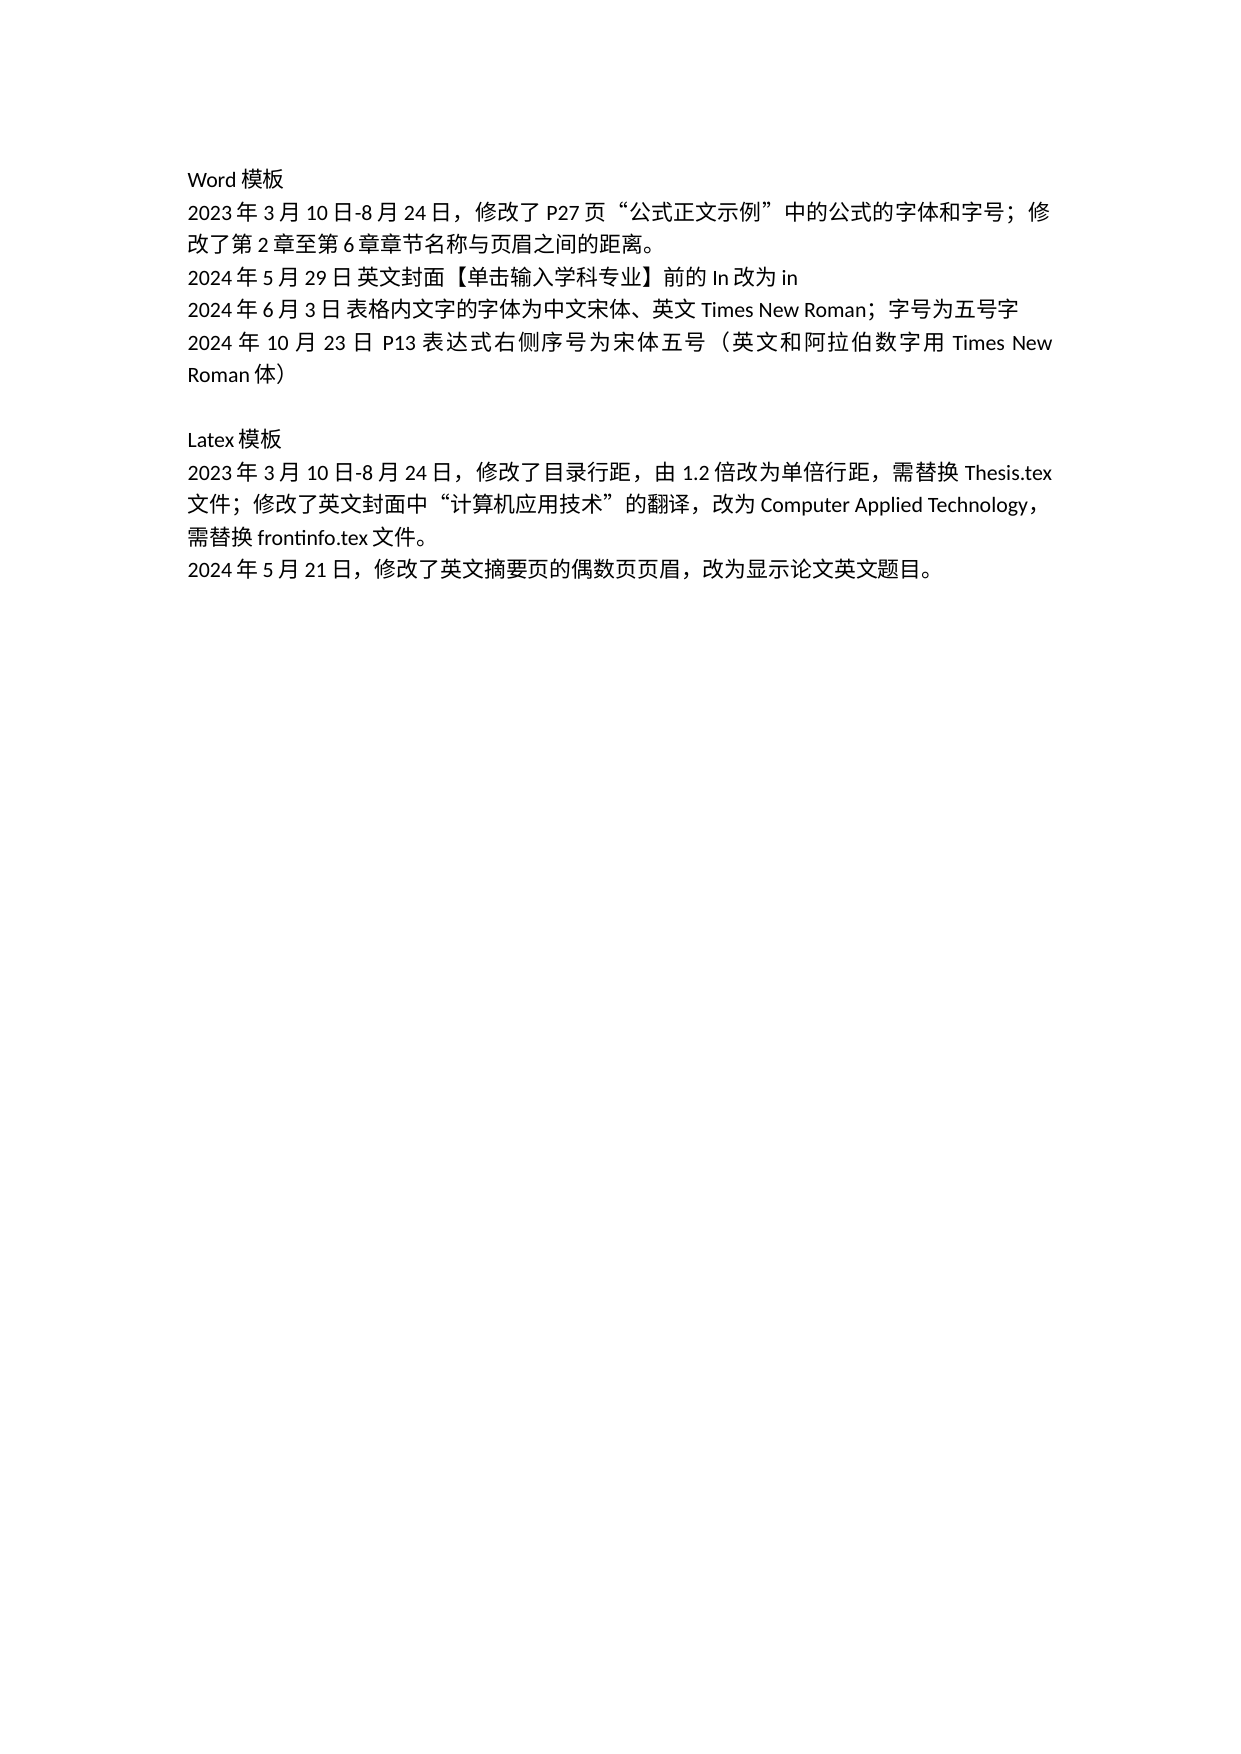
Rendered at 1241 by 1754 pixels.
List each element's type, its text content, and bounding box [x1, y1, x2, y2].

text 2024年6月3日 表格内文字的字体为中文宋体、英文Times New Roman；字号为五号字 [187, 292, 1053, 324]
text 2023年3月10日-8月24日，修改了目录行距，由1.2倍改为单倍行距，需替换Thesis.tex文件；修改了英文封面中“计算机应用技术”的翻译，改为Computer Applied Technology， [187, 454, 1053, 519]
text 2023年3月10日-8月24日，修改了P27页“公式正文示例”中的公式的字体和字号；修改了第2章至第6章章节名称与页眉之间的距离。 [187, 194, 1053, 259]
text Latex模板 [187, 422, 1053, 454]
text 2024年5月29日 英文封面【单击输入学科专业】前的In改为in [187, 259, 1053, 292]
text 2024年5月21日，修改了英文摘要页的偶数页页眉，改为显示论文英文题目。 [187, 552, 1053, 584]
text 需替换frontinfo.tex文件。 [187, 519, 1053, 552]
text 2024年10月23日 P13表达式右侧序号为宋体五号（英文和阿拉伯数字用Times New Roman体） [187, 324, 1053, 389]
text Word模板 [187, 162, 1053, 194]
